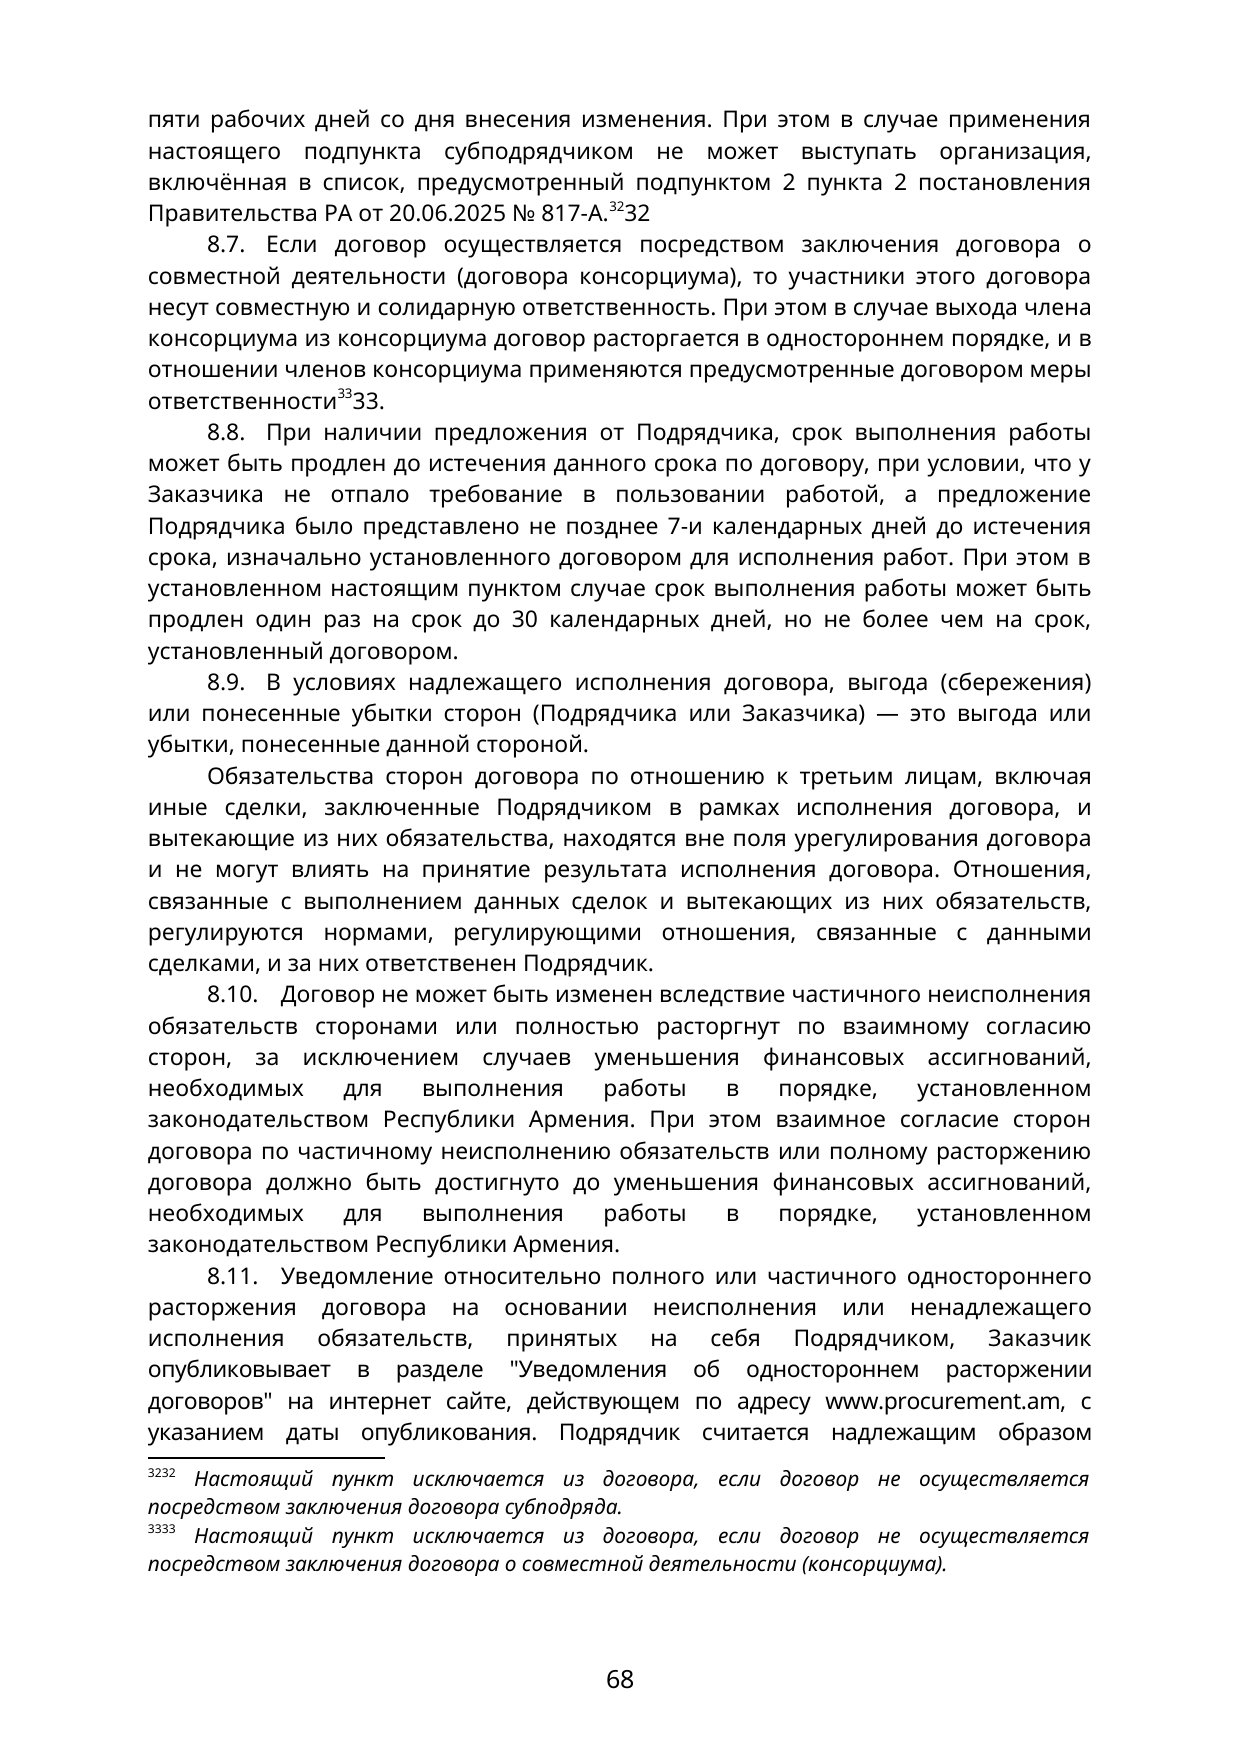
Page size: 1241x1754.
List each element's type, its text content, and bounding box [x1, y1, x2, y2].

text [148, 103, 1092, 228]
text 8.10. Договор не может быть изменен вследствие частичного неисполнения обязательств сторонами или полностью расторгнут по взаимному согласию сторон, за исключением случаев уменьшения финансовых ассигнований, необходимых для выполнения работы в порядке, установленном законодательством Республики Армения. При этом взаимное согласие сторон договора по частичному неисполнению обязательств или полному расторжению договора должно быть достигнуто до уменьшения финансовых ассигнований, необходимых для выполнения работы в порядке, установленном законодательством Республики Армения. [148, 978, 1092, 1260]
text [148, 1260, 1092, 1447]
text 8.8. При наличии предложения от Подрядчика, срок выполнения работы может быть продлен до истечения данного срока по договору, при условии, что у Заказчика не отпало требование в пользовании работой, а предложение Подрядчика было представлено не позднее 7-и календарных дней до истечения срока, изначально установленного договором для исполнения работ. При этом в установленном настоящим пунктом случае срок выполнения работы может быть продлен один раз на срок до 30 календарных дней, но не более чем на срок, установленный договором. [148, 416, 1092, 666]
text 8.9. В условиях надлежащего исполнения договора, выгода (сбережения) или понесенные убытки сторон (Подрядчика или Заказчика) — это выгода или убытки, понесенные данной стороной. [148, 666, 1092, 760]
text 8.7. Если договор осуществляется посредством заключения договора о совместной деятельности (договора консорциума), то участники этого договора несут совместную и солидарную ответственность. При этом в случае выхода члена консорциума из консорциума договор расторгается в одностороннем порядке, и в отношении членов консорциума применяются предусмотренные договором меры ответственности33. [148, 228, 1092, 416]
text Обязательства сторон договора по отношению к третьим лицам, включая иные сделки, заключенные Подрядчиком в рамках исполнения договора, и вытекающие из них обязательства, находятся вне поля урегулирования договора и не могут влиять на принятие результата исполнения договора. Отношения, связанные с выполнением данных сделок и вытекающих из них обязательств, регулируются нормами, регулирующими отношения, связанные с данными сделками, и за них ответственен Подрядчик. [148, 760, 1092, 978]
